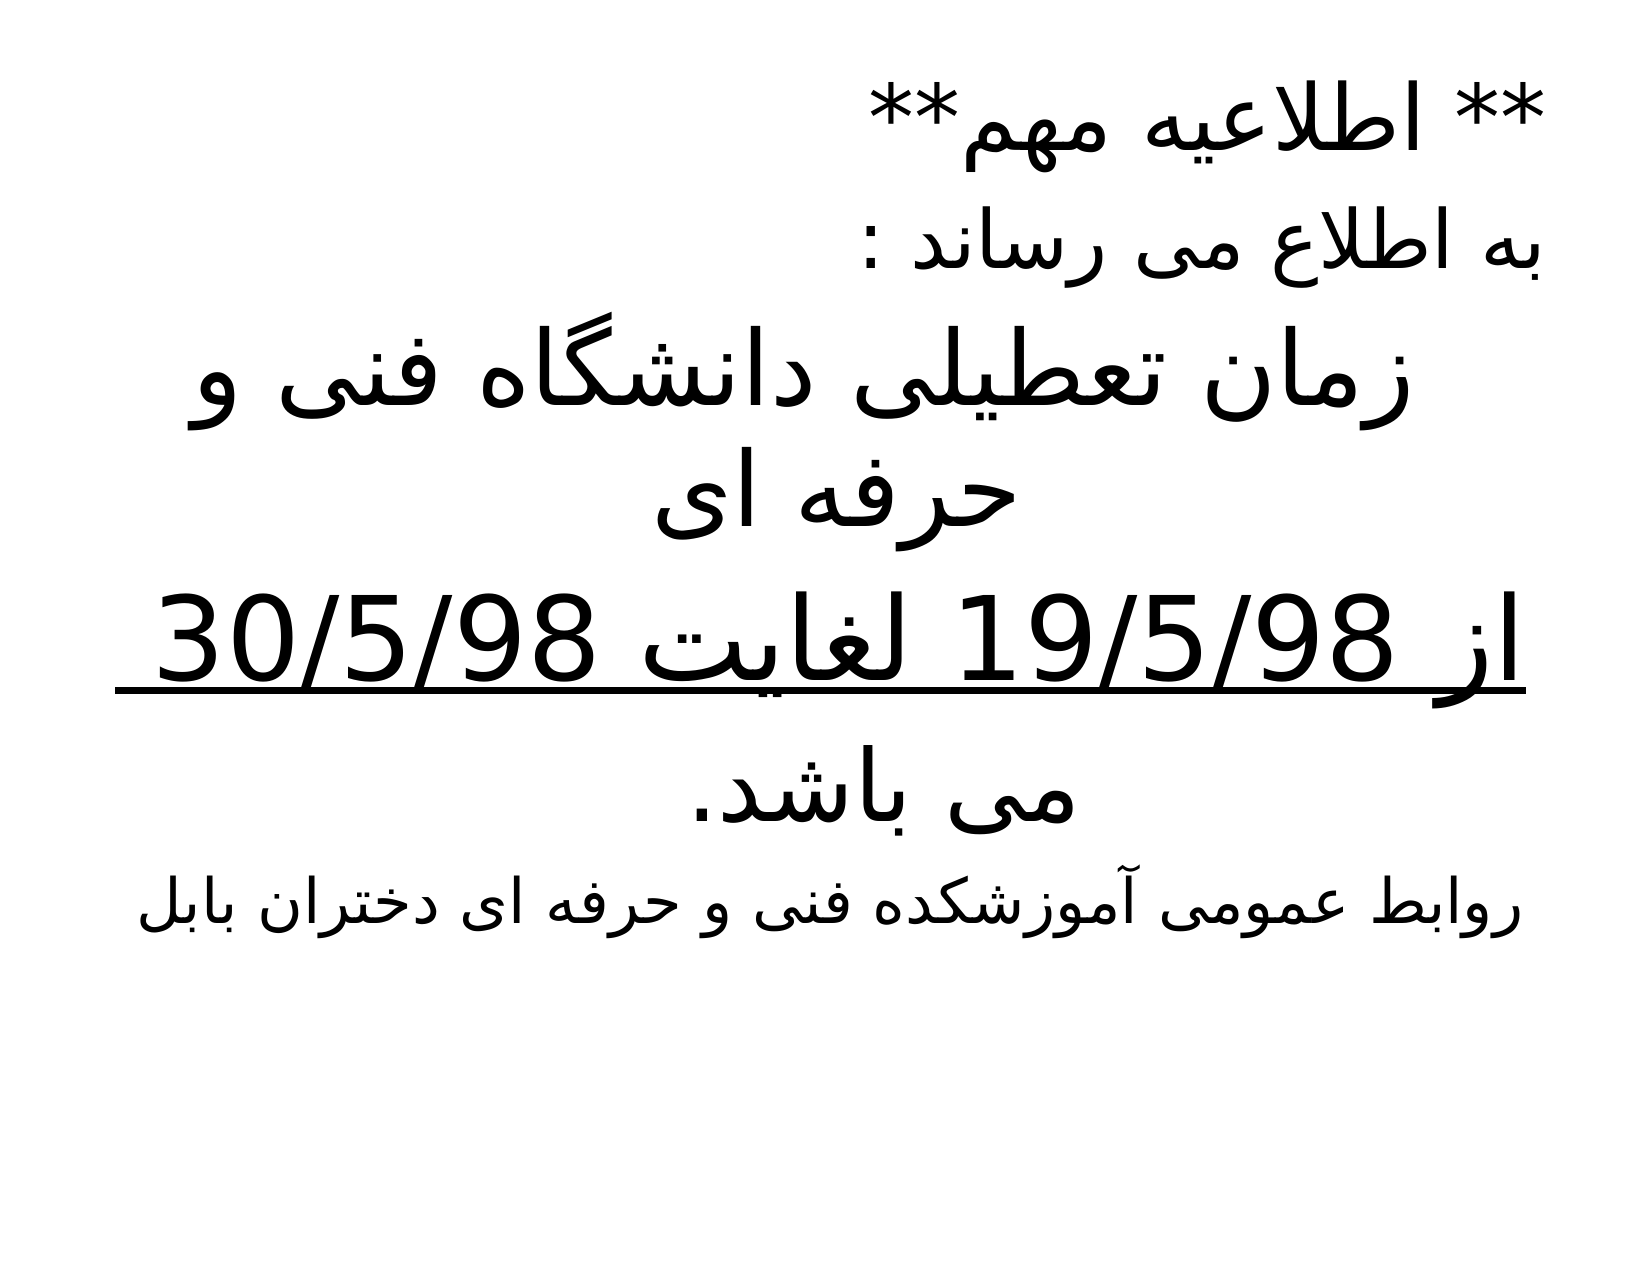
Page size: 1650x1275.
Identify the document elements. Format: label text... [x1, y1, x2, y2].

text به اطلاع می رساند : [94, 193, 1547, 288]
text ** اطلاعیه مهم** [94, 66, 1547, 172]
text می باشد. [94, 728, 1547, 845]
text از 19/5/98 لغایت 30/5/98 [94, 572, 1547, 708]
text روابط عمومی آموزشکده فنی و حرفه ای دختران بابل [94, 866, 1547, 939]
text زمان تعطیلی دانشگاه فنی و حرفه ای [94, 308, 1547, 551]
